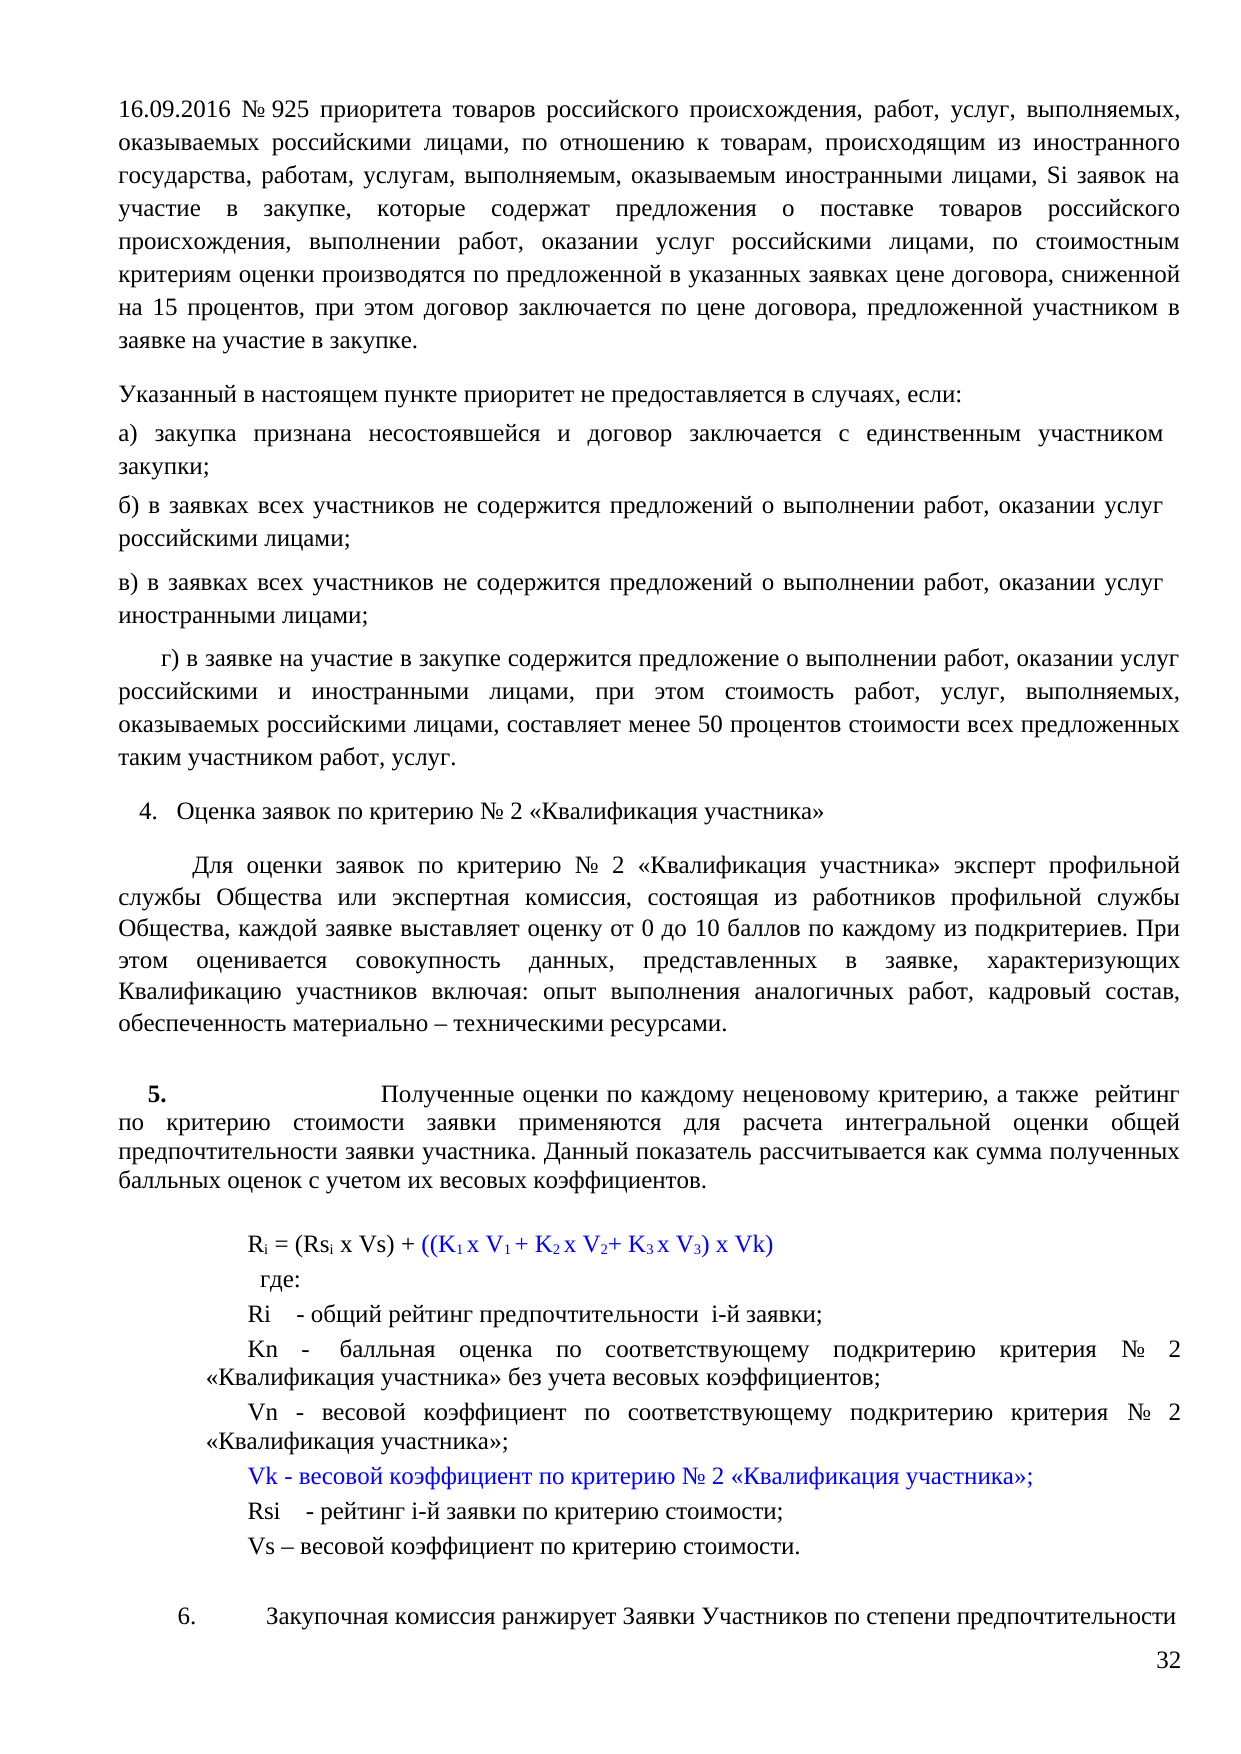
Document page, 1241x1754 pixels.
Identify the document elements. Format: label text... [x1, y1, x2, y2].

text Rsi - рейтинг i-й заявки по критерию стоимости; [206, 1496, 1181, 1525]
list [118, 1601, 1181, 1630]
text Указанный в настоящем пункте приоритет не предоставляется в случаях, если: [118, 379, 1164, 408]
text в) в заявках всех участников не содержится предложений о выполнении работ, оказании услуг иностранными лицами; [118, 567, 1164, 629]
text где: [206, 1264, 1181, 1292]
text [118, 94, 1181, 354]
text Vs – весовой коэффициент по критерию стоимости. [206, 1531, 1181, 1560]
list Полученные оценки по каждому неценовому критерию, а также рейтинг по критерию стоимости заявки применяются для расчета интегральной оценки общей предпочтительности заявки участника. Данный показатель рассчитывается как сумма полученных балльных оценок с учетом их весовых коэффициентов. [118, 1079, 1181, 1194]
text г) в заявке на участие в закупке содержится предложение о выполнении работ, оказании услуг российскими и иностранными лицами, при этом стоимость работ, услуг, выполняемых, оказываемых российскими лицами, составляет менее 50 процентов стоимости всех предложенных таким участником работ, услуг. [118, 643, 1181, 771]
text Ri = (Rsi x Vs) + ((K1 x V1 + K2 x V2+ K3 x V3) x Vk) [206, 1229, 1181, 1257]
text Kn - балльная оценка по соответствующему подкритерию критерия № 2 «Квалификация участника» без учета весовых коэффициентов; [206, 1334, 1181, 1391]
text Vn - весовой коэффициент по соответствующему подкритерию критерия № 2 «Квалификация участника»; [206, 1397, 1181, 1455]
text Ri - общий рейтинг предпочтительности i-й заявки; [206, 1299, 1181, 1327]
text Для оценки заявок по критерию № 2 «Квалификация участника» эксперт профильной службы Общества или экспертная комиссия, состоящая из работников профильной службы Общества, каждой заявке выставляет оценку от 0 до 10 баллов по каждому из подкритериев. При этом оценивается совокупность данных, представленных в заявке, характеризующих Квалификацию участников включая: опыт выполнения аналогичных работ, кадровый состав, обеспеченность материально – техническими ресурсами. [118, 850, 1181, 1037]
text Vk - весовой коэффициент по критерию № 2 «Квалификация участника»; [206, 1461, 1181, 1490]
list Оценка заявок по критерию № 2 «Квалификация участника» [139, 796, 1181, 825]
text б) в заявках всех участников не содержится предложений о выполнении работ, оказании услуг российскими лицами; [118, 491, 1164, 552]
text а) закупка признана несостоявшейся и договор заключается с единственным участником закупки; [118, 418, 1164, 480]
